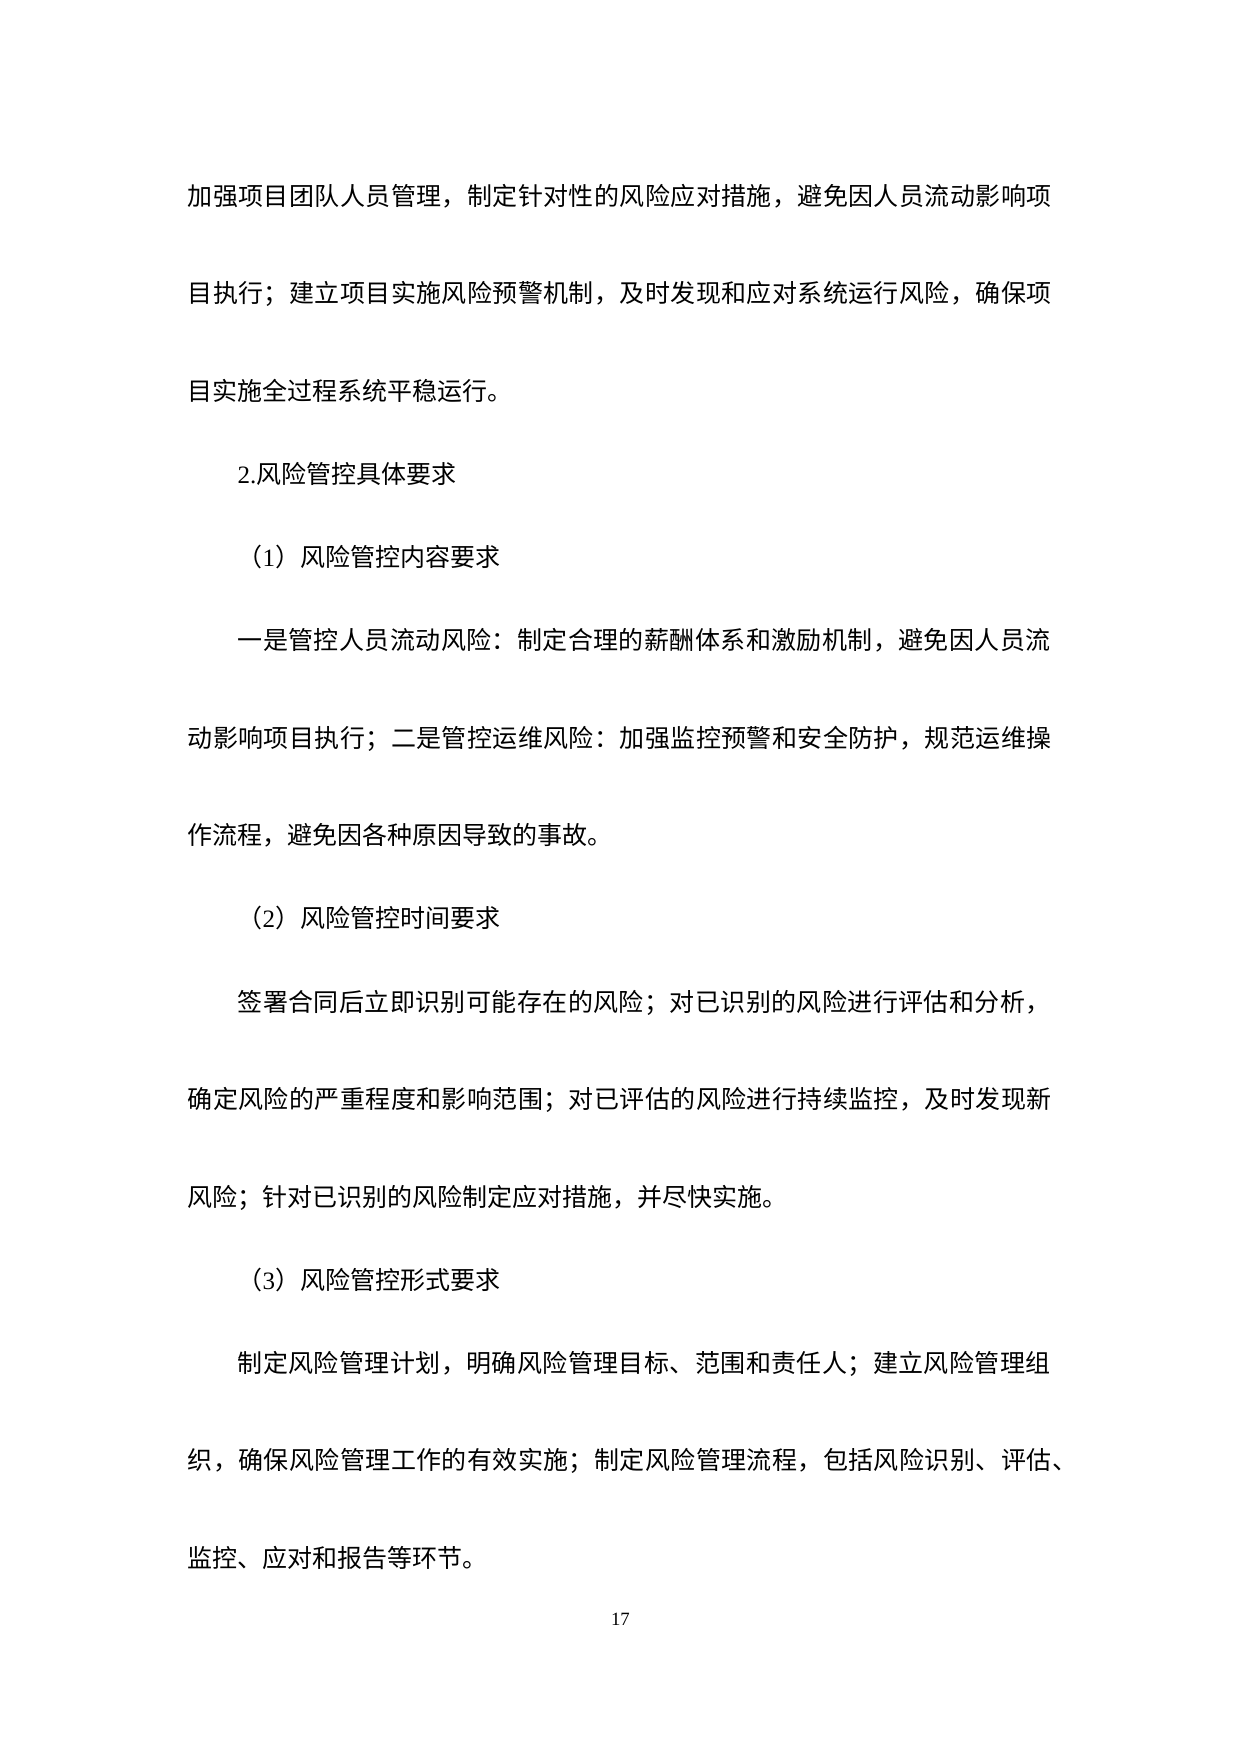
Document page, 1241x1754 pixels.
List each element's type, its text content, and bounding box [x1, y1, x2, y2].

text （2）风险管控时间要求 [187, 884, 1053, 949]
text 2.风险管控具体要求 [187, 440, 1053, 505]
text （3）风险管控形式要求 [187, 1246, 1053, 1311]
text 签署合同后立即识别可能存在的风险；对已识别的风险进行评估和分析，确定风险的严重程度和影响范围；对已评估的风险进行持续监控，及时发现新风险；针对已识别的风险制定应对措施，并尽快实施。 [187, 968, 1053, 1228]
text 一是管控人员流动风险：制定合理的薪酬体系和激励机制，避免因人员流动影响项目执行；二是管控运维风险：加强监控预警和安全防护，规范运维操作流程，避免因各种原因导致的事故。 [187, 606, 1053, 866]
text （1）风险管控内容要求 [187, 523, 1053, 588]
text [187, 162, 1053, 422]
text 制定风险管理计划，明确风险管理目标、范围和责任人；建立风险管理组织，确保风险管理工作的有效实施；制定风险管理流程，包括风险识别、评估、监控、应对和报告等环节。 [187, 1329, 1053, 1589]
